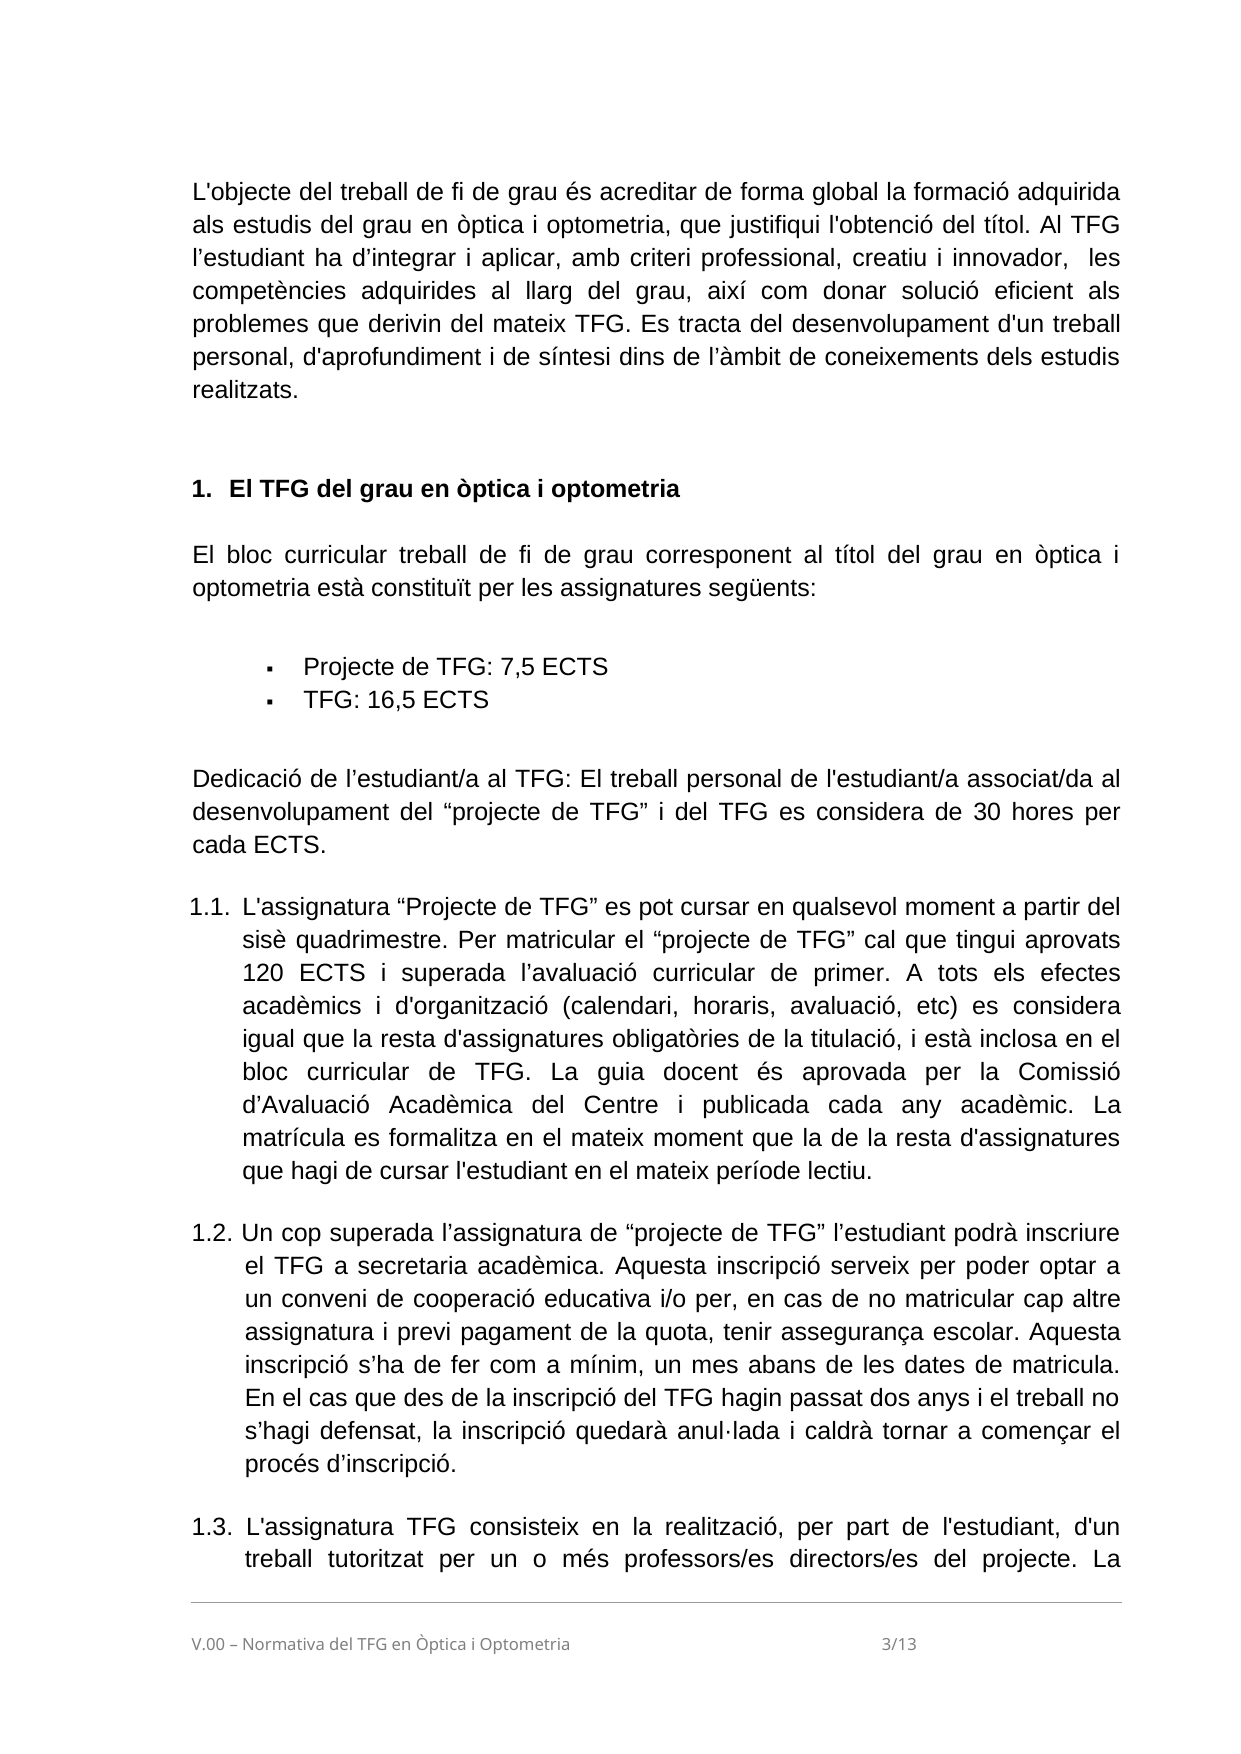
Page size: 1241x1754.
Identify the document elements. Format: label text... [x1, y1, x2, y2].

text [191, 1511, 1122, 1573]
text Dedicació de l’estudiant/a al TFG: El treball personal de l'estudiant/a associat/da al desenvolupament del “projecte de TFG” i del TFG es considera de 30 hores per cada ECTS. [192, 763, 1122, 858]
list TFG: 16,5 ECTS [266, 685, 1122, 714]
text 1.1. L'assignatura “Projecte de TFG” es pot cursar en qualsevol moment a partir del sisè quadrimestre. Per matricular el “projecte de TFG” cal que tingui aprovats 120 ECTS i superada l’avaluació curricular de primer. A tots els efectes acadèmics i d'organització (calendari, horaris, avaluació, etc) es considera igual que la resta d'assignatures obligatòries de la titulació, i està inclosa en el bloc curricular de TFG. La guia docent és aprovada per la Comissió d’Avaluació Acadèmica del Centre i publicada cada any acadèmic. La matrícula es formalitza en el mateix moment que la de la resta d'assignatures que hagi de cursar l'estudiant en el mateix període lectiu. [189, 892, 1122, 1185]
text El bloc curricular treball de fi de grau corresponent al títol del grau en òptica i optometria està constituït per les assignatures següents: [192, 540, 1122, 602]
text 1.2. Un cop superada l’assignatura de “projecte de TFG” l’estudiant podrà inscriure el TFG a secretaria acadèmica. Aquesta inscripció serveix per poder optar a un conveni de cooperació educativa i/o per, en cas de no matricular cap altre assignatura i previ pagament de la quota, tenir assegurança escolar. Aquesta inscripció s’ha de fer com a mínim, un mes abans de les dates de matricula. En el cas que des de la inscripció del TFG hagin passat dos anys i el treball no s’hagi defensat, la inscripció quedarà anul·lada i caldrà tornar a començar el procés d’inscripció. [191, 1218, 1122, 1478]
list Projecte de TFG: 7,5 ECTS [266, 652, 1122, 681]
list El TFG del grau en òptica i optometria [191, 474, 1122, 503]
text L'objecte del treball de fi de grau és acreditar de forma global la formació adquirida als estudis del grau en òptica i optometria, que justifiqui l'obtenció del títol. Al TFG l’estudiant ha d’integrar i aplicar, amb criteri professional, creatiu i innovador, les competències adquirides al llarg del grau, així com donar solució eficient als problemes que derivin del mateix TFG. Es tracta del desenvolupament d'un treball personal, d'aprofundiment i de síntesi dins de l’àmbit de coneixements dels estudis realitzats. [192, 177, 1122, 404]
